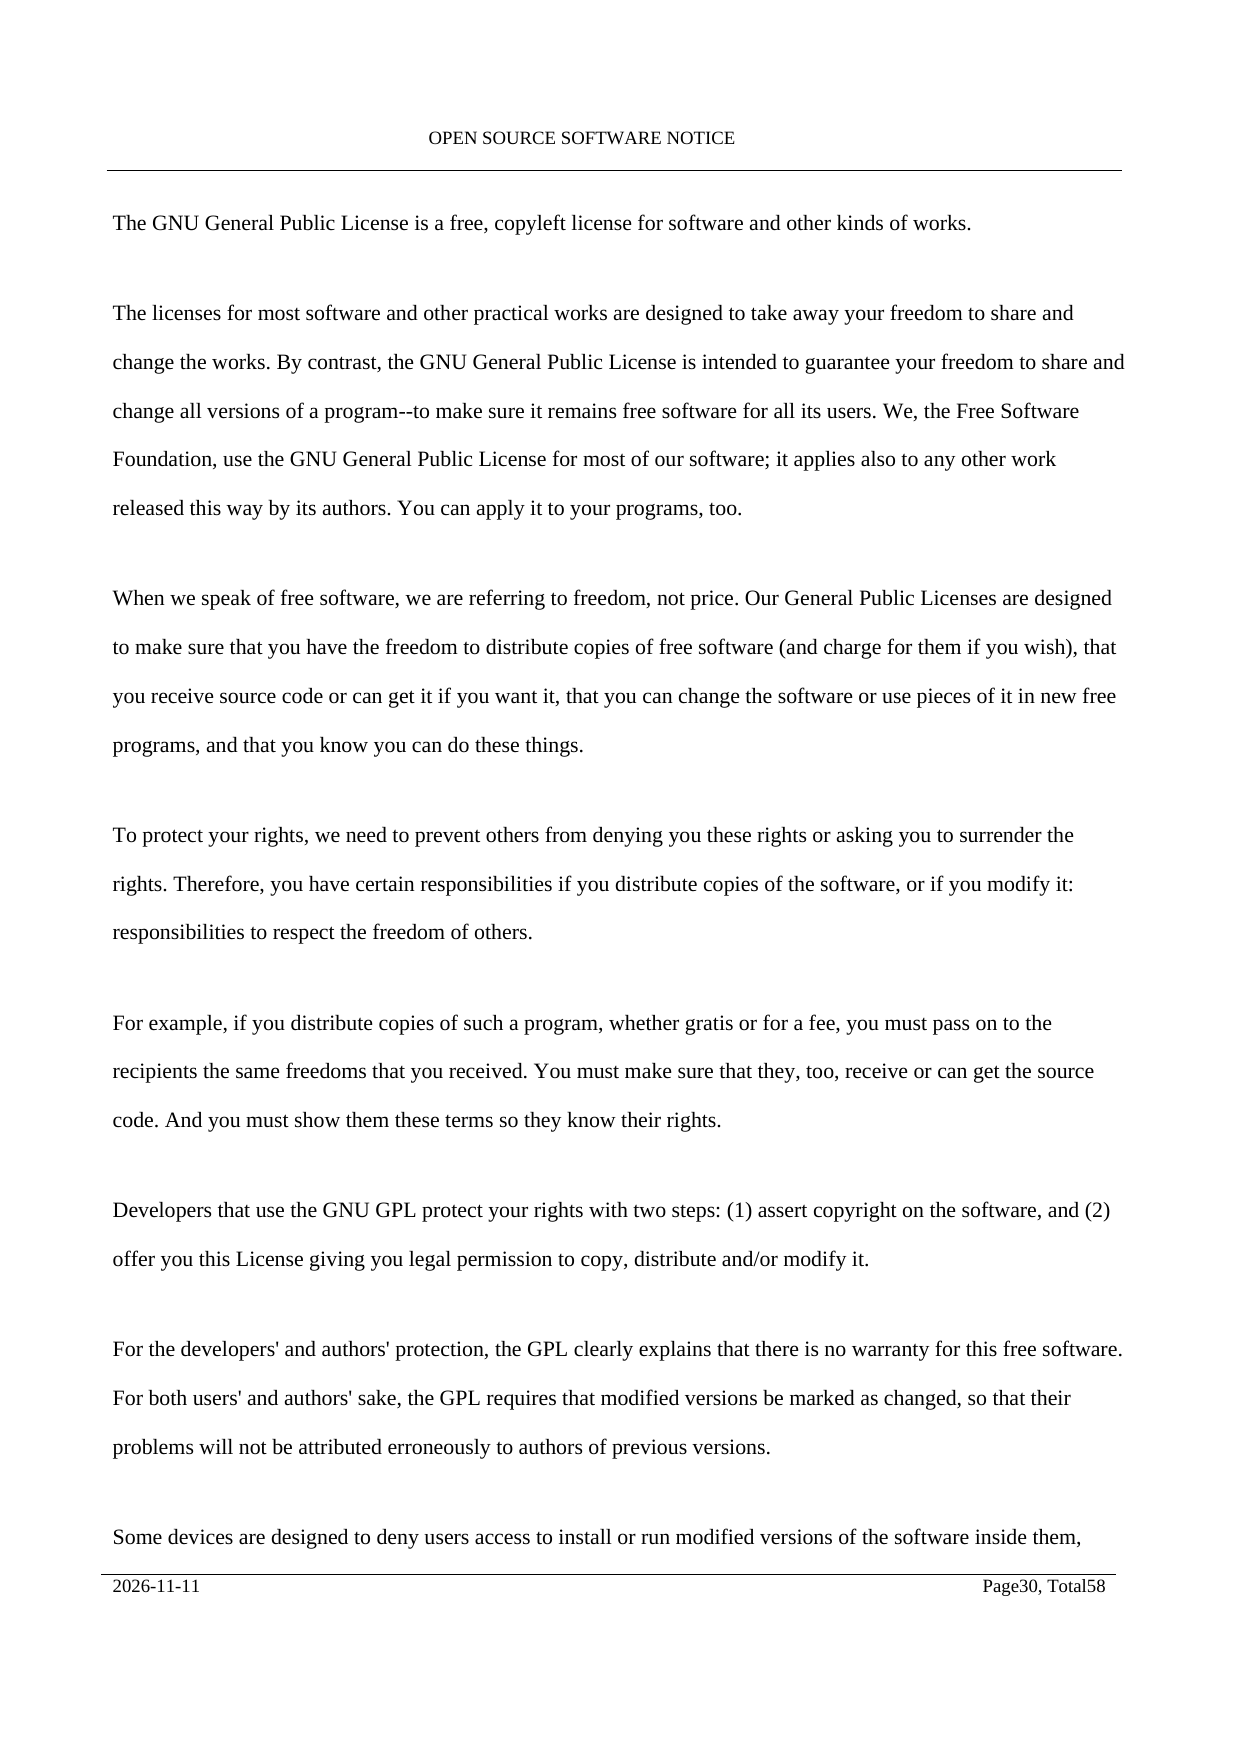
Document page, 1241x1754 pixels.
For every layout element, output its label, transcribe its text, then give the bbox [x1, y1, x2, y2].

text The licenses for most software and other practical works are designed to take away your freedom to share and change the works. By contrast, the GNU General Public License is intended to guarantee your freedom to share and change all versions of a program--to make sure it remains free software for all its users. We, the Free Software Foundation, use the GNU General Public License for most of our software; it applies also to any other work released this way by its authors. You can apply it to your programs, too. [112, 297, 1128, 524]
text Developers that use the GNU GPL protect your rights with two steps: (1) assert copyright on the software, and (2) offer you this License giving you legal permission to copy, distribute and/or modify it. [112, 1194, 1128, 1275]
text For the developers' and authors' protection, the GPL clearly explains that there is no warranty for this free software. For both users' and authors' sake, the GPL requires that modified versions be marked as changed, so that their problems will not be attributed erroneously to authors of previous versions. [112, 1333, 1128, 1463]
text The GNU General Public License is a free, copyleft license for software and other kinds of works. [112, 206, 1128, 239]
text When we speak of free software, we are referring to freedom, not price. Our General Public Licenses are designed to make sure that you have the freedom to distribute copies of free software (and charge for them if you wish), that you receive source code or can get it if you want it, that you can change the software or use pieces of it in new free programs, and that you know you can do these things. [112, 582, 1128, 761]
text For example, if you distribute copies of such a program, whether gratis or for a fee, you must pass on to the recipients the same freedoms that you received. You must make sure that they, too, receive or can get the source code. And you must show them these terms so they know their rights. [112, 1006, 1128, 1136]
text To protect your rights, we need to prevent others from denying you these rights or asking you to surrender the rights. Therefore, you have certain responsibilities if you distribute copies of the software, or if you modify it: responsibilities to respect the freedom of others. [112, 818, 1128, 948]
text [112, 1520, 1128, 1553]
